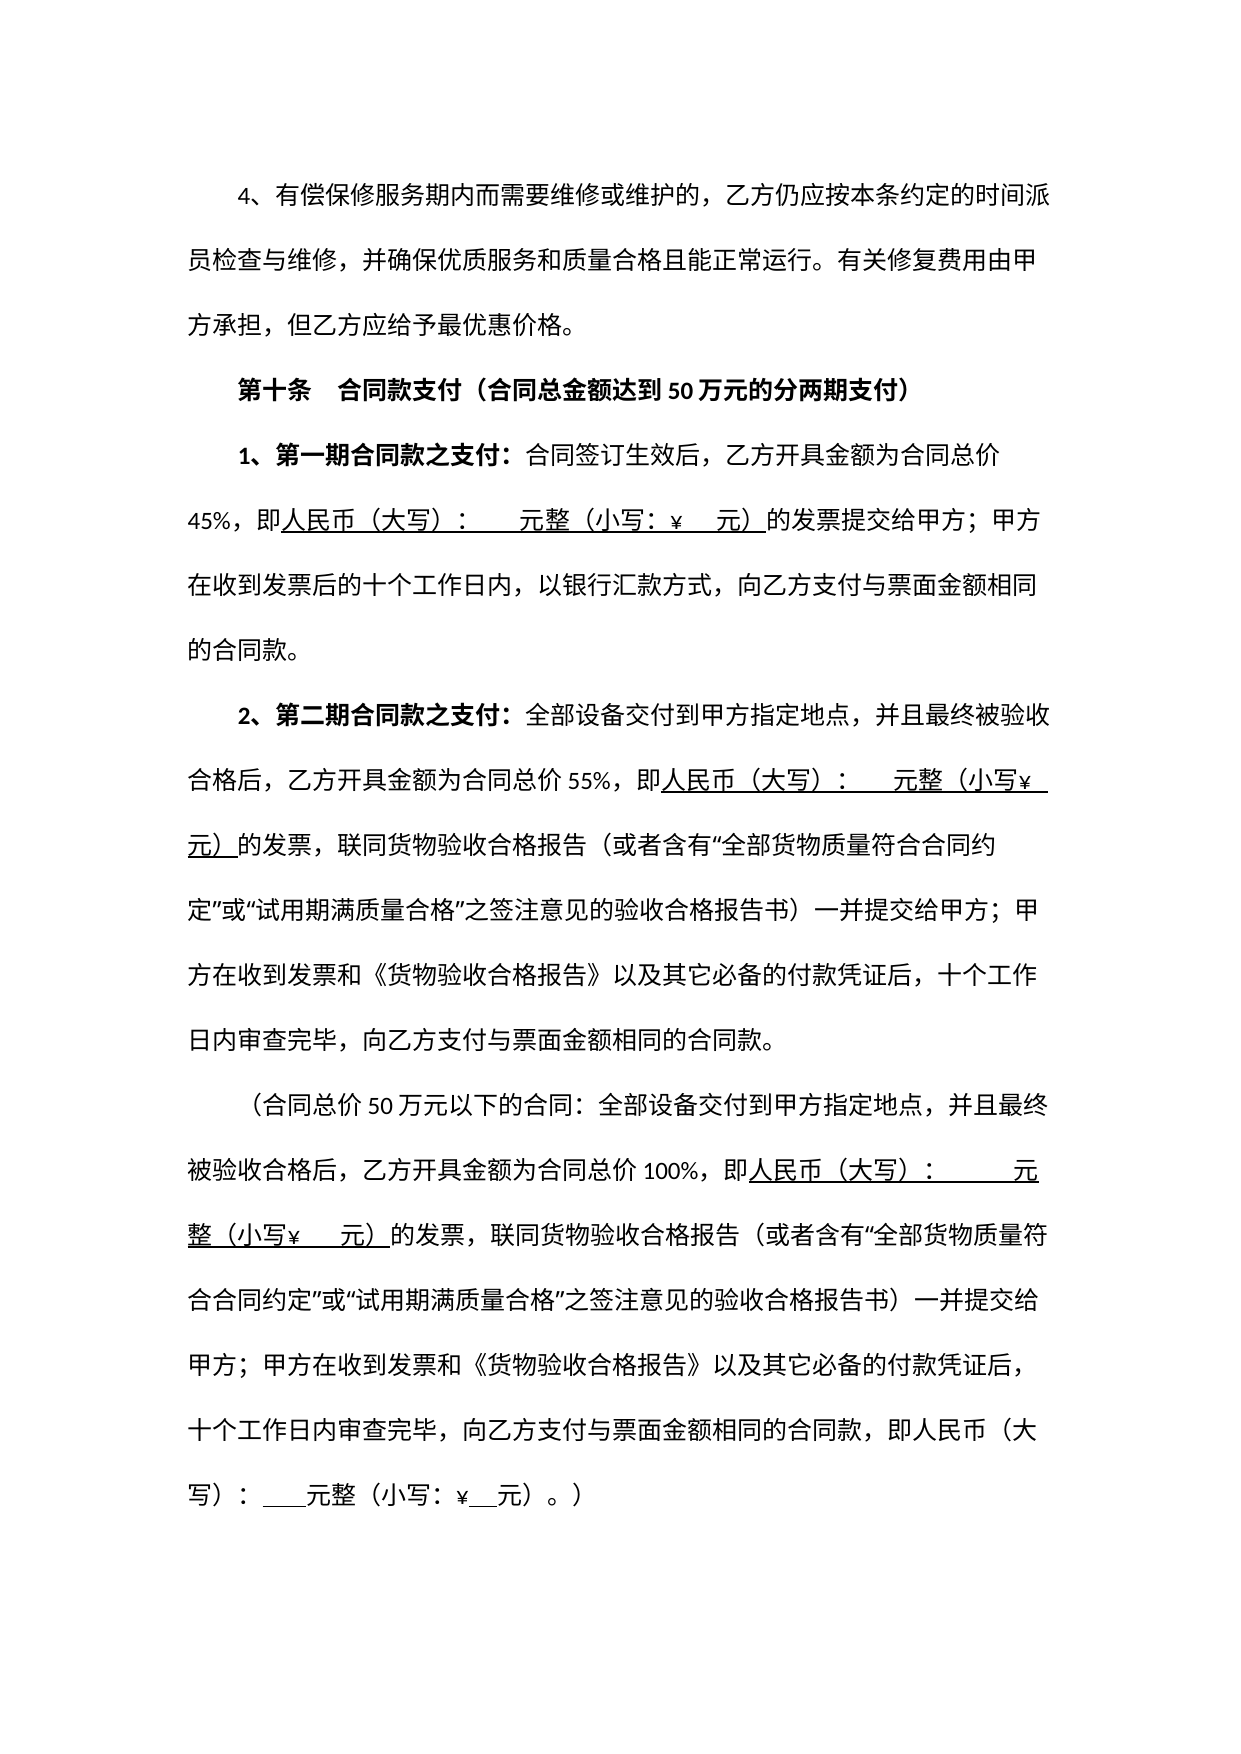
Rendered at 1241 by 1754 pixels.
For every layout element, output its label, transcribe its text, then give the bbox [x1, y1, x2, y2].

text 第十条 合同款支付（合同总金额达到50万元的分两期支付） [187, 357, 1053, 422]
text 4、有偿保修服务期内而需要维修或维护的，乙方仍应按本条约定的时间派员检查与维修，并确保优质服务和质量合格且能正常运行。有关修复费用由甲方承担，但乙方应给予最优惠价格。 [187, 162, 1053, 357]
text 1、第一期合同款之支付：合同签订生效后，乙方开具金额为合同总价45%，即人民币（大写）： 元整（小写：¥ 元）的发票提交给甲方；甲方在收到发票后的十个工作日内，以银行汇款方式，向乙方支付与票面金额相同的合同款。 [187, 422, 1053, 682]
text （合同总价50万元以下的合同：全部设备交付到甲方指定地点，并且最终被验收合格后，乙方开具金额为合同总价100%，即人民币（大写）： 元整（小写¥ 元）的发票，联同货物验收合格报告（或者含有“全部货物质量符合合同约定”或“试用期满质量合格”之签注意见的验收合格报告书）一并提交给甲方；甲方在收到发票和《货物验收合格报告》以及其它必备的付款凭证后，十个工作日内审查完毕，向乙方支付与票面金额相同的合同款，即人民币（大写）： 元整（小写：¥ 元）。） [187, 1072, 1053, 1527]
text 2、第二期合同款之支付：全部设备交付到甲方指定地点，并且最终被验收合格后，乙方开具金额为合同总价55%，即人民币（大写）： 元整（小写¥ 元）的发票，联同货物验收合格报告（或者含有“全部货物质量符合合同约定”或“试用期满质量合格”之签注意见的验收合格报告书）一并提交给甲方；甲方在收到发票和《货物验收合格报告》以及其它必备的付款凭证后，十个工作日内审查完毕，向乙方支付与票面金额相同的合同款。 [187, 682, 1053, 1072]
